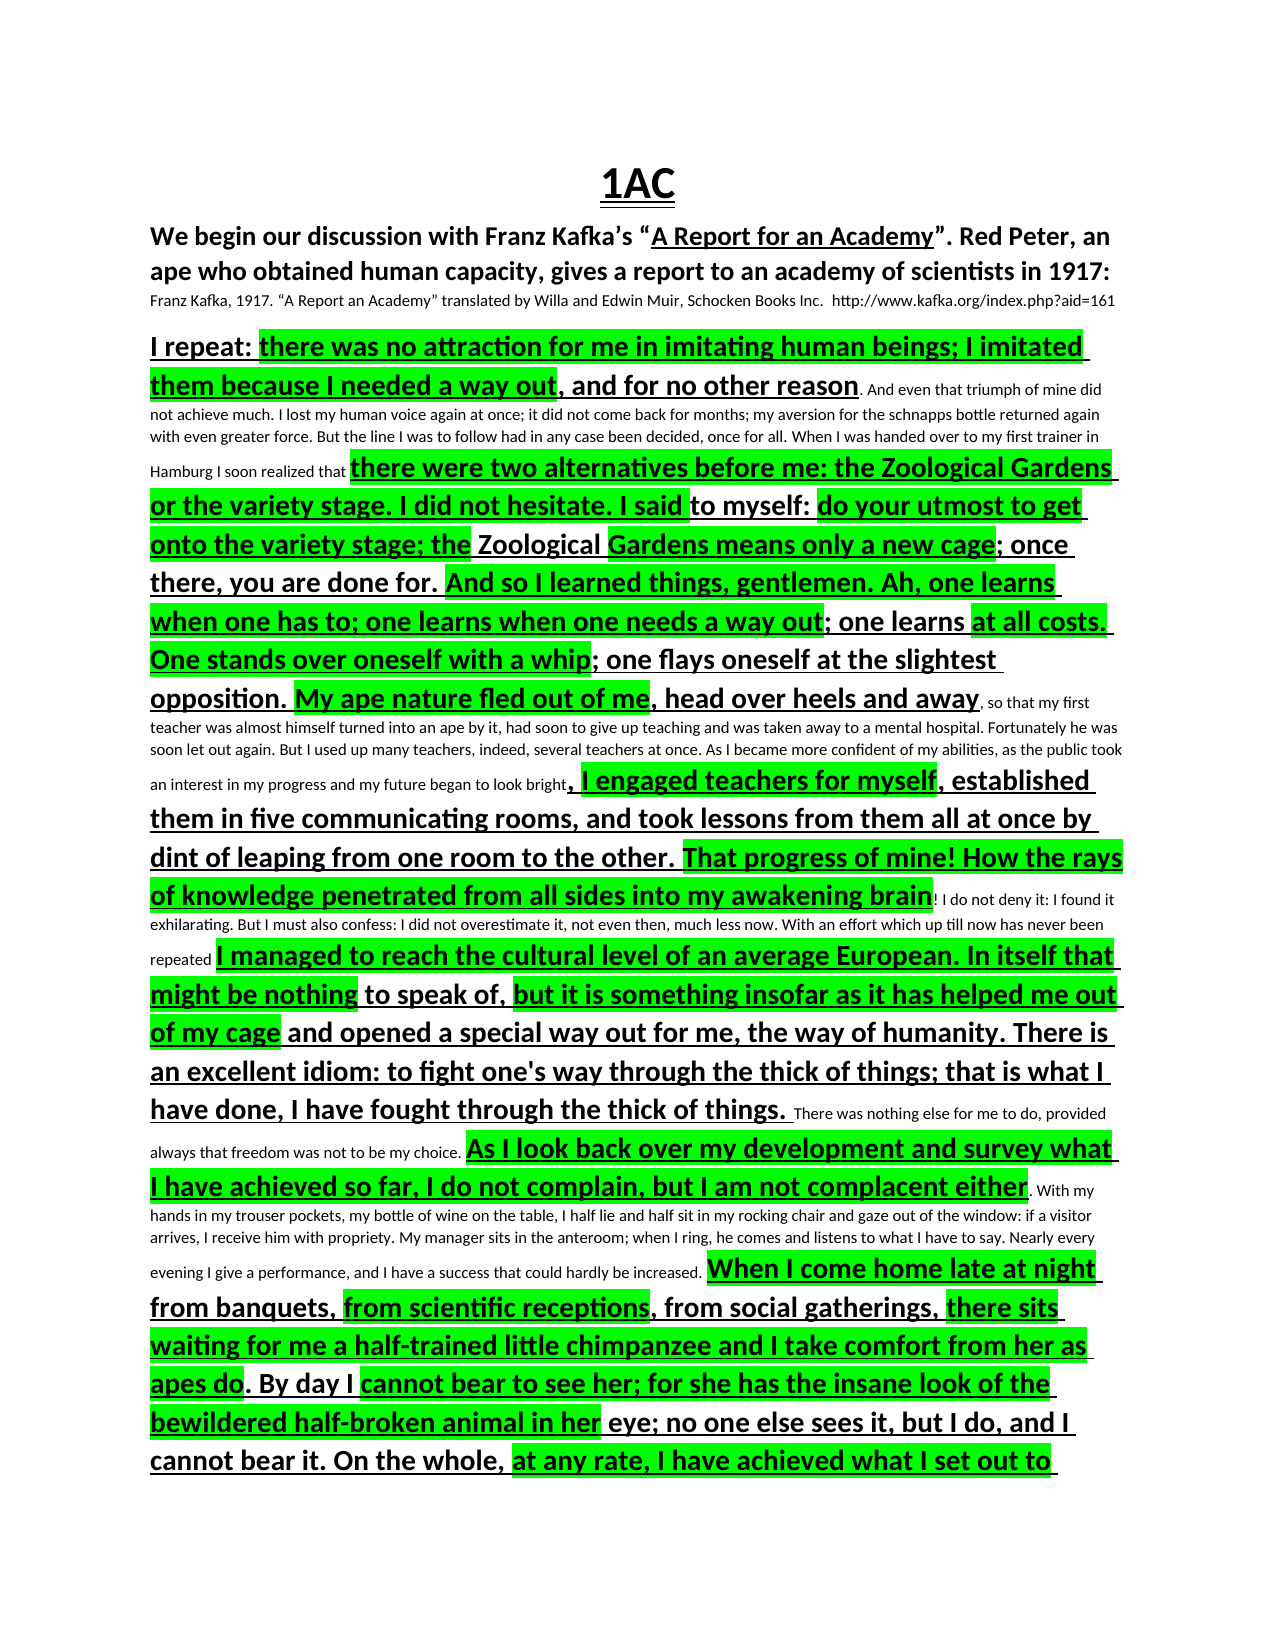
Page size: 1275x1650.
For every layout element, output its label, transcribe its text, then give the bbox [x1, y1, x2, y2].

subtitle We begin our discussion with Franz Kafka’s “A Report for an Academy”. Red Peter, an ape who obtained human capacity, gives a report to an academy of scientists in 1917: [150, 219, 1125, 287]
subtitle 1AC [150, 154, 1125, 210]
text Franz Kafka, 1917. “A Report an Academy” translated by Willa and Edwin Muir, Schocken Books Inc. http://www.kafka.org/index.php?aid=161 [150, 290, 1125, 310]
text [150, 328, 1125, 1478]
